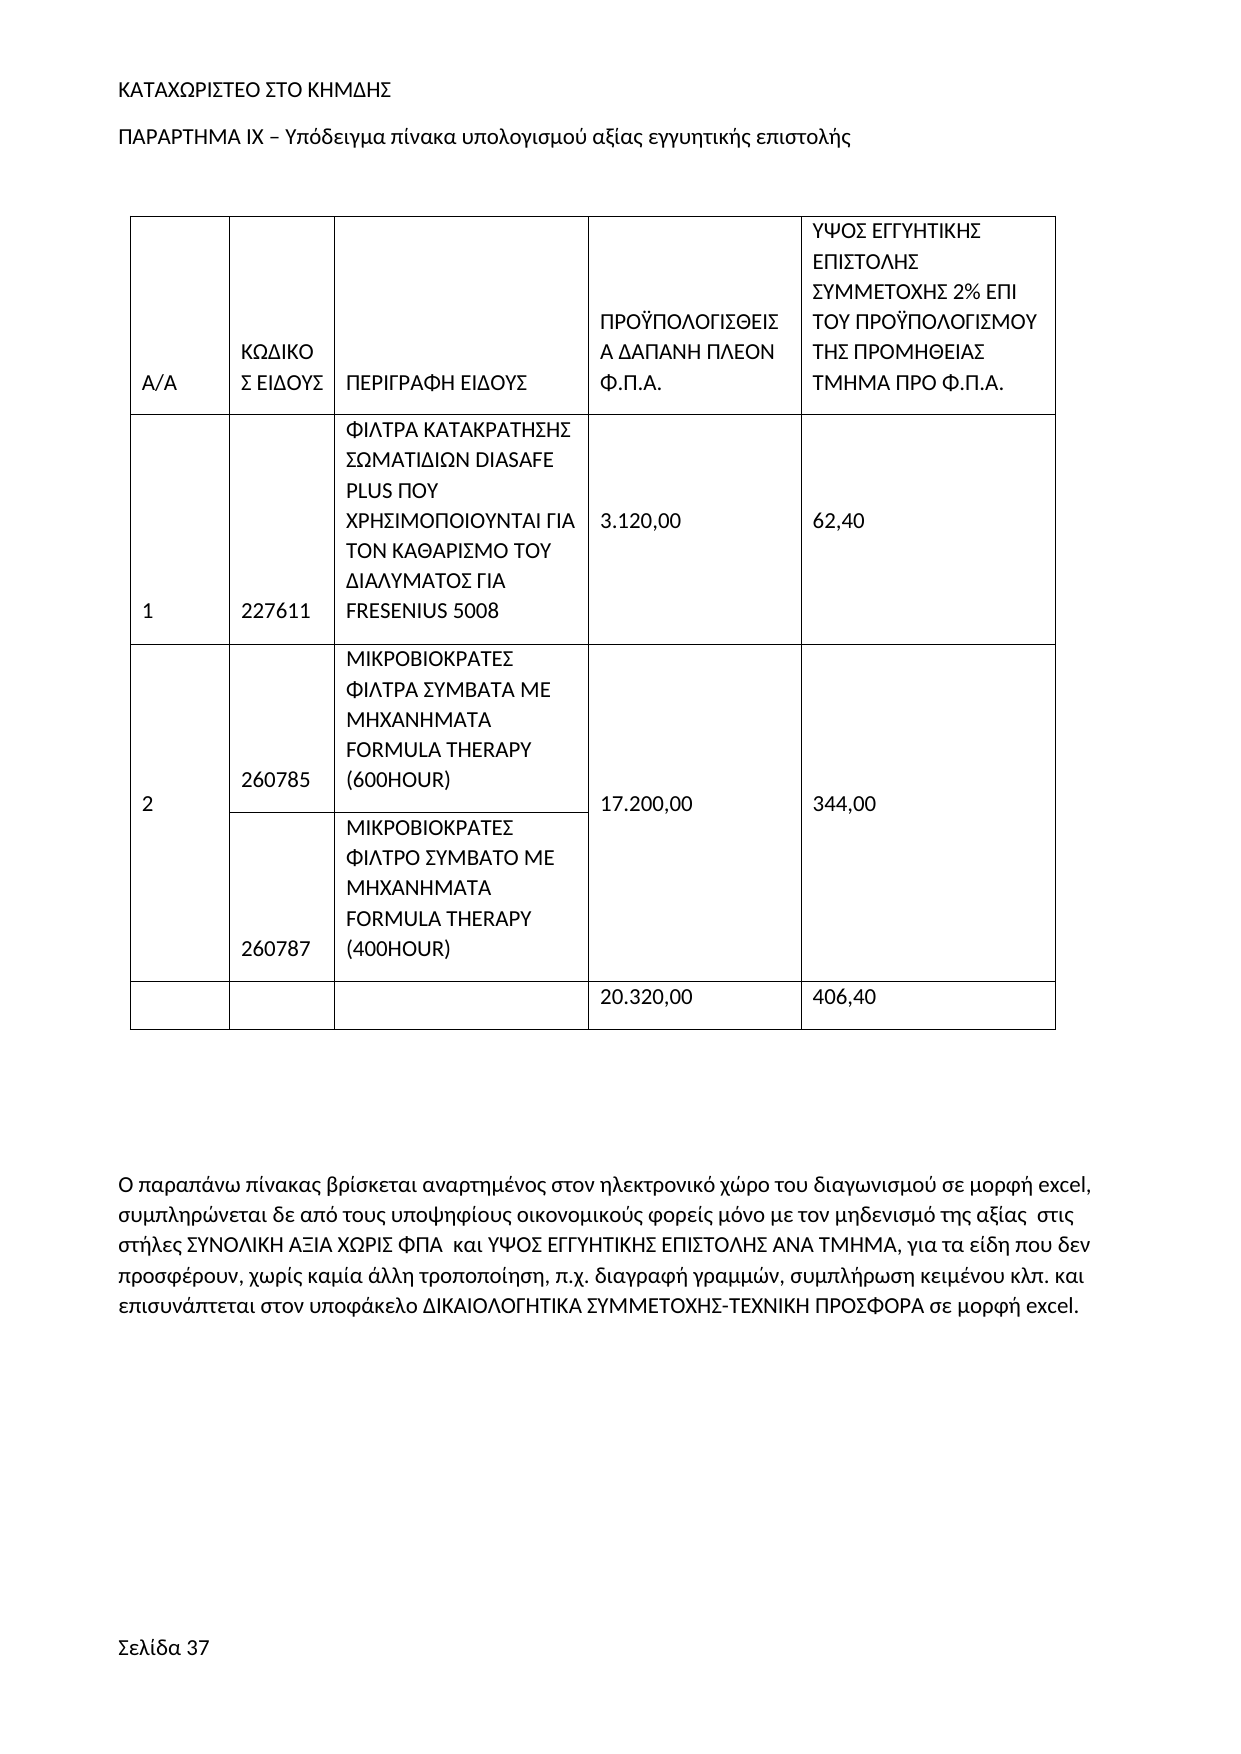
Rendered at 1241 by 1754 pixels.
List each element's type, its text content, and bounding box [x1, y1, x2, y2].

text Ο παραπάνω πίνακας βρίσκεται αναρτημένος στον ηλεκτρονικό χώρο του διαγωνισμού σε μορφή excel, συμπληρώνεται δε από τους υποψηφίους οικονομικούς φορείς μόνο με τον μηδενισμό της αξίας στις στήλες ΣΥΝΟΛΙΚΗ ΑΞΙΑ ΧΩΡΙΣ ΦΠΑ και ΥΨΟΣ ΕΓΓΥΗΤΙΚΗΣ ΕΠΙΣΤΟΛΗΣ ΑΝΑ ΤΜΗΜΑ, για τα είδη που δεν προσφέρουν, χωρίς καμία άλλη τροποποίηση, π.χ. διαγραφή γραμμών, συμπλήρωση κειμένου κλπ. και επισυνάπτεται στον υποφάκελο ΔΙΚΑΙΟΛΟΓΗΤΙΚΑ ΣΥΜΜΕΤΟΧΗΣ-ΤΕΧΝΙΚΗ ΠΡΟΣΦΟΡΑ σε μορφή excel. [118, 1170, 1122, 1319]
table_cell 62,40 [802, 415, 1055, 643]
table_cell ΜΙΚΡΟΒΙΟΚΡΑΤΕΣ ΦΙΛΤΡΟ ΣΥΜΒΑΤΟ ΜΕ ΜΗΧΑΝΗΜΑΤΑ FORMULA THERAPY (400HOUR) [335, 813, 588, 981]
table_cell [335, 982, 588, 1028]
table_cell 2 [131, 645, 229, 981]
table_cell ΜΙΚΡΟΒΙΟΚΡΑΤΕΣ ΦΙΛΤΡΑ ΣΥΜΒΑΤΑ ΜΕ ΜΗΧΑΝΗΜΑΤΑ FORMULA THERAPY (600HOUR) [335, 645, 588, 812]
text ΠΑΡΑΡΤΗΜΑ IX – Υπόδειγμα πίνακα υπολογισμού αξίας εγγυητικής επιστολής [118, 122, 1122, 150]
table_cell [131, 982, 229, 1028]
table_header ΚΩΔΙΚΟΣ ΕΙΔΟΥΣ [230, 217, 334, 414]
table_cell 344,00 [802, 645, 1055, 981]
table_cell ΦΙΛΤΡΑ ΚΑΤΑΚΡΑΤΗΣΗΣ ΣΩΜΑΤΙΔΙΩΝ DIASAFE PLUS ΠΟΥ ΧΡΗΣΙΜΟΠΟΙΟΥΝΤΑΙ ΓΙΑ ΤΟΝ ΚΑΘΑΡΙΣΜΟ ΤΟΥ ΔΙΑΛΥΜΑΤΟΣ ΓΙΑ FRESENIUS 5008 [335, 415, 588, 643]
table_header Α/Α [131, 217, 229, 414]
table_cell 227611 [230, 415, 334, 643]
table_cell [230, 982, 334, 1028]
table_header ΠΕΡΙΓΡΑΦΗ ΕΙΔΟΥΣ [335, 217, 588, 414]
table_cell 406,40 [802, 982, 1055, 1028]
table_cell 260785 [230, 645, 334, 812]
table_cell 20.320,00 [589, 982, 801, 1028]
table_header ΥΨΟΣ ΕΓΓΥΗΤΙΚΗΣ ΕΠΙΣΤΟΛΗΣ ΣΥΜΜΕΤΟΧΗΣ 2% ΕΠΙ ΤΟΥ ΠΡΟΫΠΟΛΟΓΙΣΜΟΥ ΤΗΣ ΠΡΟΜΗΘΕΙΑΣ ΤΜΗΜΑ ΠΡΟ Φ.Π.Α. [802, 217, 1055, 414]
table_cell 17.200,00 [589, 645, 801, 981]
table_cell 1 [131, 415, 229, 643]
table_cell 260787 [230, 813, 334, 981]
table_cell 3.120,00 [589, 415, 801, 643]
table_header ΠΡΟΫΠΟΛΟΓΙΣΘΕΙΣΑ ΔΑΠΑΝΗ ΠΛΕΟΝ Φ.Π.Α. [589, 217, 801, 414]
